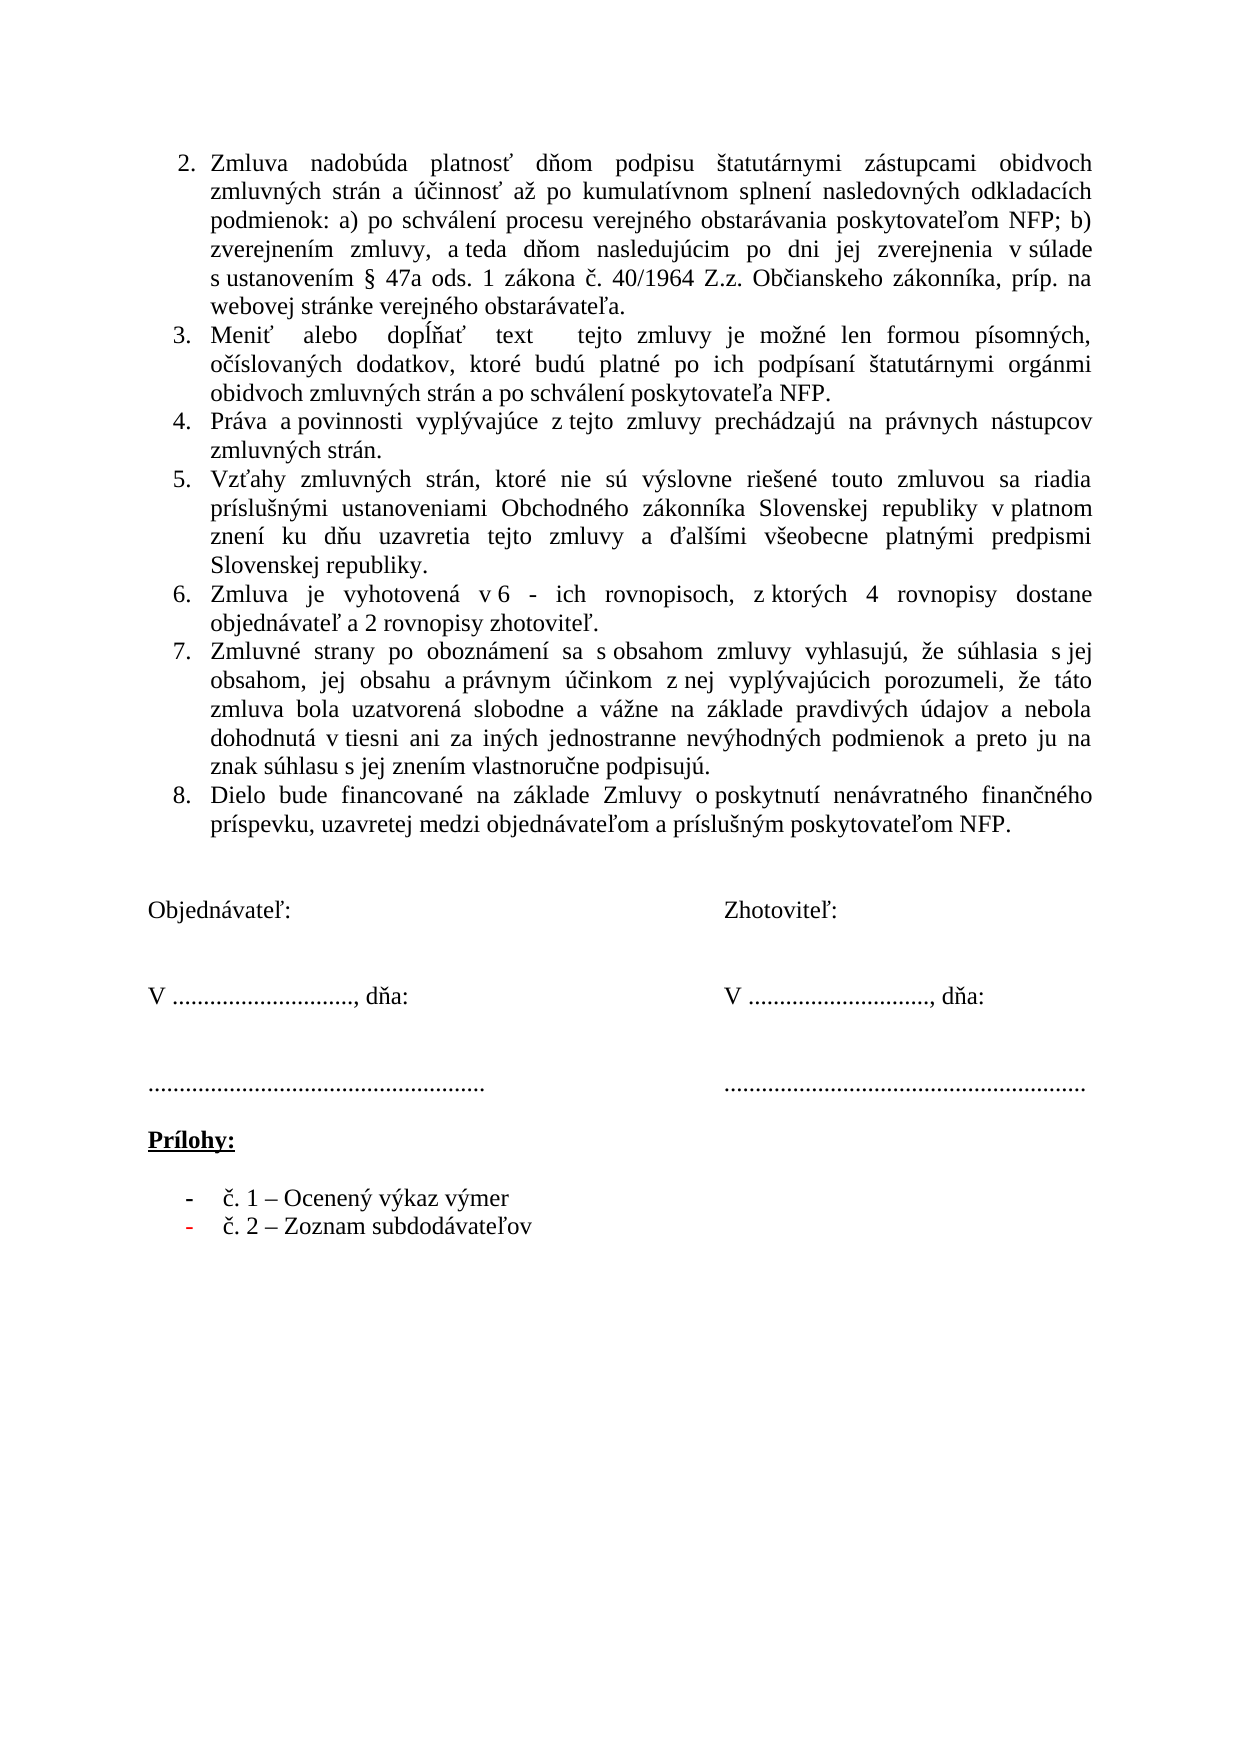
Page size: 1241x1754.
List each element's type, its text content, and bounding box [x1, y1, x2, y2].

list č. 1 – Ocenený výkaz výmer [185, 1183, 1093, 1211]
list Práva a povinnosti vyplývajúce z tejto zmluvy prechádzajú na právnych nástupcov zmluvných strán. [173, 406, 1093, 464]
text ...................................................... .......................................................... [148, 1068, 1093, 1096]
list Zmluva je vyhotovená v 6 - ich rovnopisoch, z ktorých 4 rovnopisy dostane objednávateľ a 2 rovnopisy zhotoviteľ. [173, 579, 1093, 636]
list Zmluvné strany po oboznámení sa s obsahom zmluvy vyhlasujú, že súhlasia s jej obsahom, jej obsahu a právnym účinkom z nej vyplývajúcich porozumeli, že táto zmluva bola uzatvorená slobodne a vážne na základe pravdivých údajov a nebola dohodnutá v tiesni ani za iných jednostranne nevýhodných podmienok a preto ju na znak súhlasu s jej znením vlastnoručne podpisujú. [173, 636, 1093, 780]
text Objednávateľ: Zhotoviteľ: [148, 895, 1093, 924]
list Zmluva nadobúda platnosť dňom podpisu štatutárnymi zástupcami obidvoch zmluvných strán a účinnosť až po kumulatívnom splnení nasledovných odkladacích podmienok: a) po schválení procesu verejného obstarávania poskytovateľom NFP; b) zverejnením zmluvy, a teda dňom nasledujúcim po dni jej zverejnenia v súlade s ustanovením § 47a ods. 1 zákona č. 40/1964 Z.z. Občianskeho zákonníka, príp. na webovej stránke verejného obstarávateľa. [177, 148, 1093, 320]
text V ............................., dňa: V ............................., dňa: [148, 981, 1093, 1010]
list Vzťahy zmluvných strán, ktoré nie sú výslovne riešené touto zmluvou sa riadia príslušnými ustanoveniami Obchodného zákonníka Slovenskej republiky v platnom znení ku dňu uzavretia tejto zmluvy a ďalšími všeobecne platnými predpismi Slovenskej republiky. [173, 464, 1093, 579]
text Prílohy: [148, 1125, 1093, 1154]
list Dielo bude financované na základe Zmluvy o poskytnutí nenávratného finančného príspevku, uzavretej medzi objednávateľom a príslušným poskytovateľom NFP. [173, 780, 1093, 838]
list č. 2 – Zoznam subdodávateľov [185, 1211, 1093, 1240]
list Meniť alebo dopĺňať text tejto zmluvy je možné len formou písomných, očíslovaných dodatkov, ktoré budú platné po ich podpísaní štatutárnymi orgánmi obidvoch zmluvných strán a po schválení poskytovateľa NFP. [173, 320, 1093, 406]
